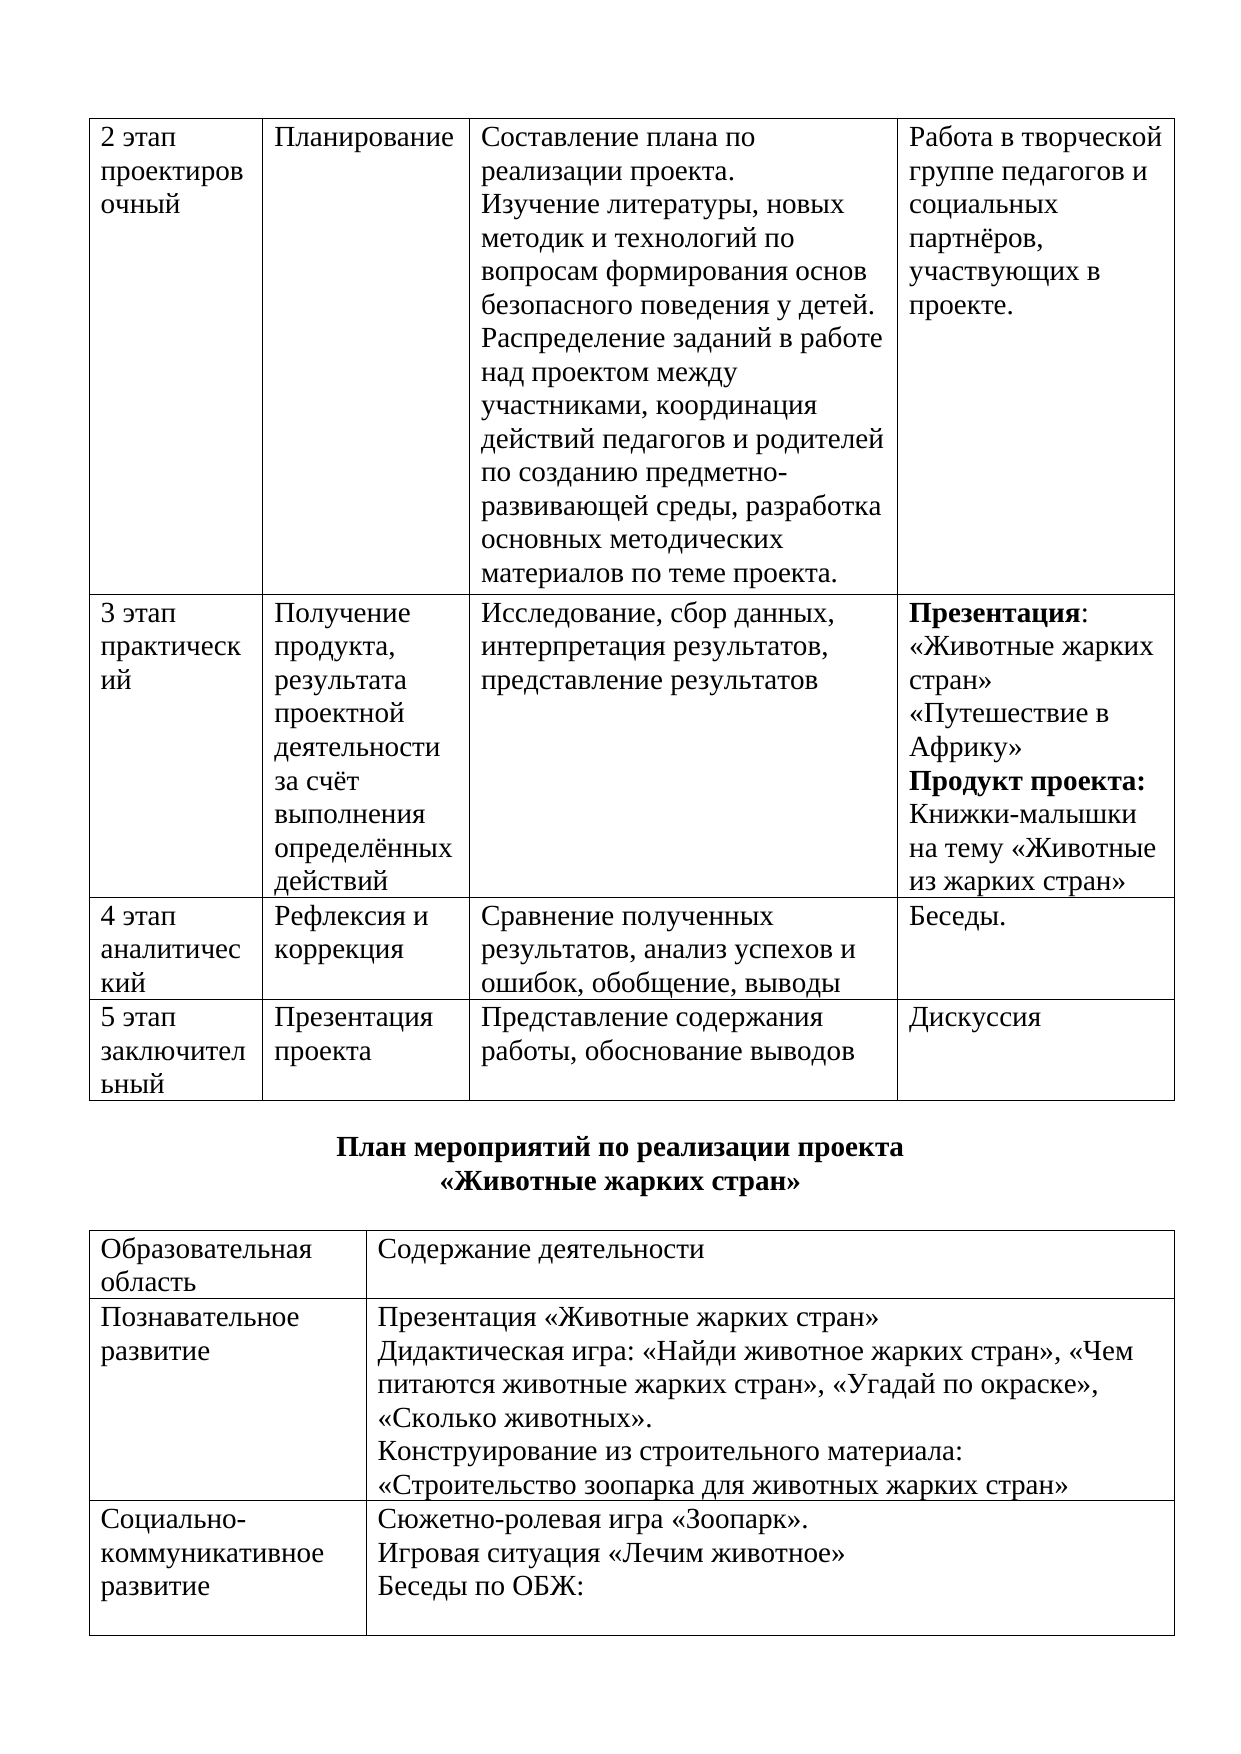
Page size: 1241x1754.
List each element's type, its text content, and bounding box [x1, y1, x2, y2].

text «Животные жарких стран» [89, 1163, 1152, 1196]
table_cell Планирование [263, 119, 469, 594]
table_cell 3 этап практический [90, 595, 262, 897]
table_cell Презентация «Животные жарких стран» Дидактическая игра: «Найди животное жарких стран», «Чем питаются животные жарких стран», «Угадай по окраске», «Сколько животных». Конструирование из строительного материала: «Строительство зоопарка для животных жарких стран» [367, 1299, 1174, 1500]
table_cell Беседы. [898, 898, 1174, 998]
table_cell Дискуссия [898, 1000, 1174, 1100]
table_cell 5 этап заключительный [90, 1000, 262, 1100]
table_cell Составление плана по реализации проекта. Изучение литературы, новых методик и технологий по вопросам формирования основ безопасного поведения у детей. Распределение заданий в работе над проектом между участниками, координация действий педагогов и родителей по созданию предметно-развивающей среды, разработка основных методических материалов по теме проекта. [470, 119, 897, 594]
table_cell 4 этап аналитический [90, 898, 262, 998]
table_cell Рефлексия и коррекция [263, 898, 469, 998]
table_cell Сравнение полученных результатов, анализ успехов и ошибок, обобщение, выводы [470, 898, 897, 998]
table_cell Представление содержания работы, обоснование выводов [470, 1000, 897, 1100]
table_cell 2 этап проектировочный [90, 119, 262, 594]
table_cell Познавательное развитие [90, 1299, 366, 1500]
table_cell Работа в творческой группе педагогов и социальных партнёров, участвующих в проекте. [898, 119, 1174, 594]
text План мероприятий по реализации проекта [89, 1129, 1152, 1163]
table_header Содержание деятельности [367, 1231, 1174, 1298]
table_cell Исследование, сбор данных, интерпретация результатов, представление результатов [470, 595, 897, 897]
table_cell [90, 1501, 366, 1635]
table_cell Получение продукта, результата проектной деятельности за счёт выполнения определённых действий [263, 595, 469, 897]
table_cell Презентация проекта [263, 1000, 469, 1100]
table_cell Презентация: «Животные жарких стран» «Путешествие в Африку» Продукт проекта: Книжки-малышки на тему «Животные из жарких стран» [898, 595, 1174, 897]
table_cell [367, 1501, 1174, 1635]
table_header Образовательная область [90, 1231, 366, 1298]
